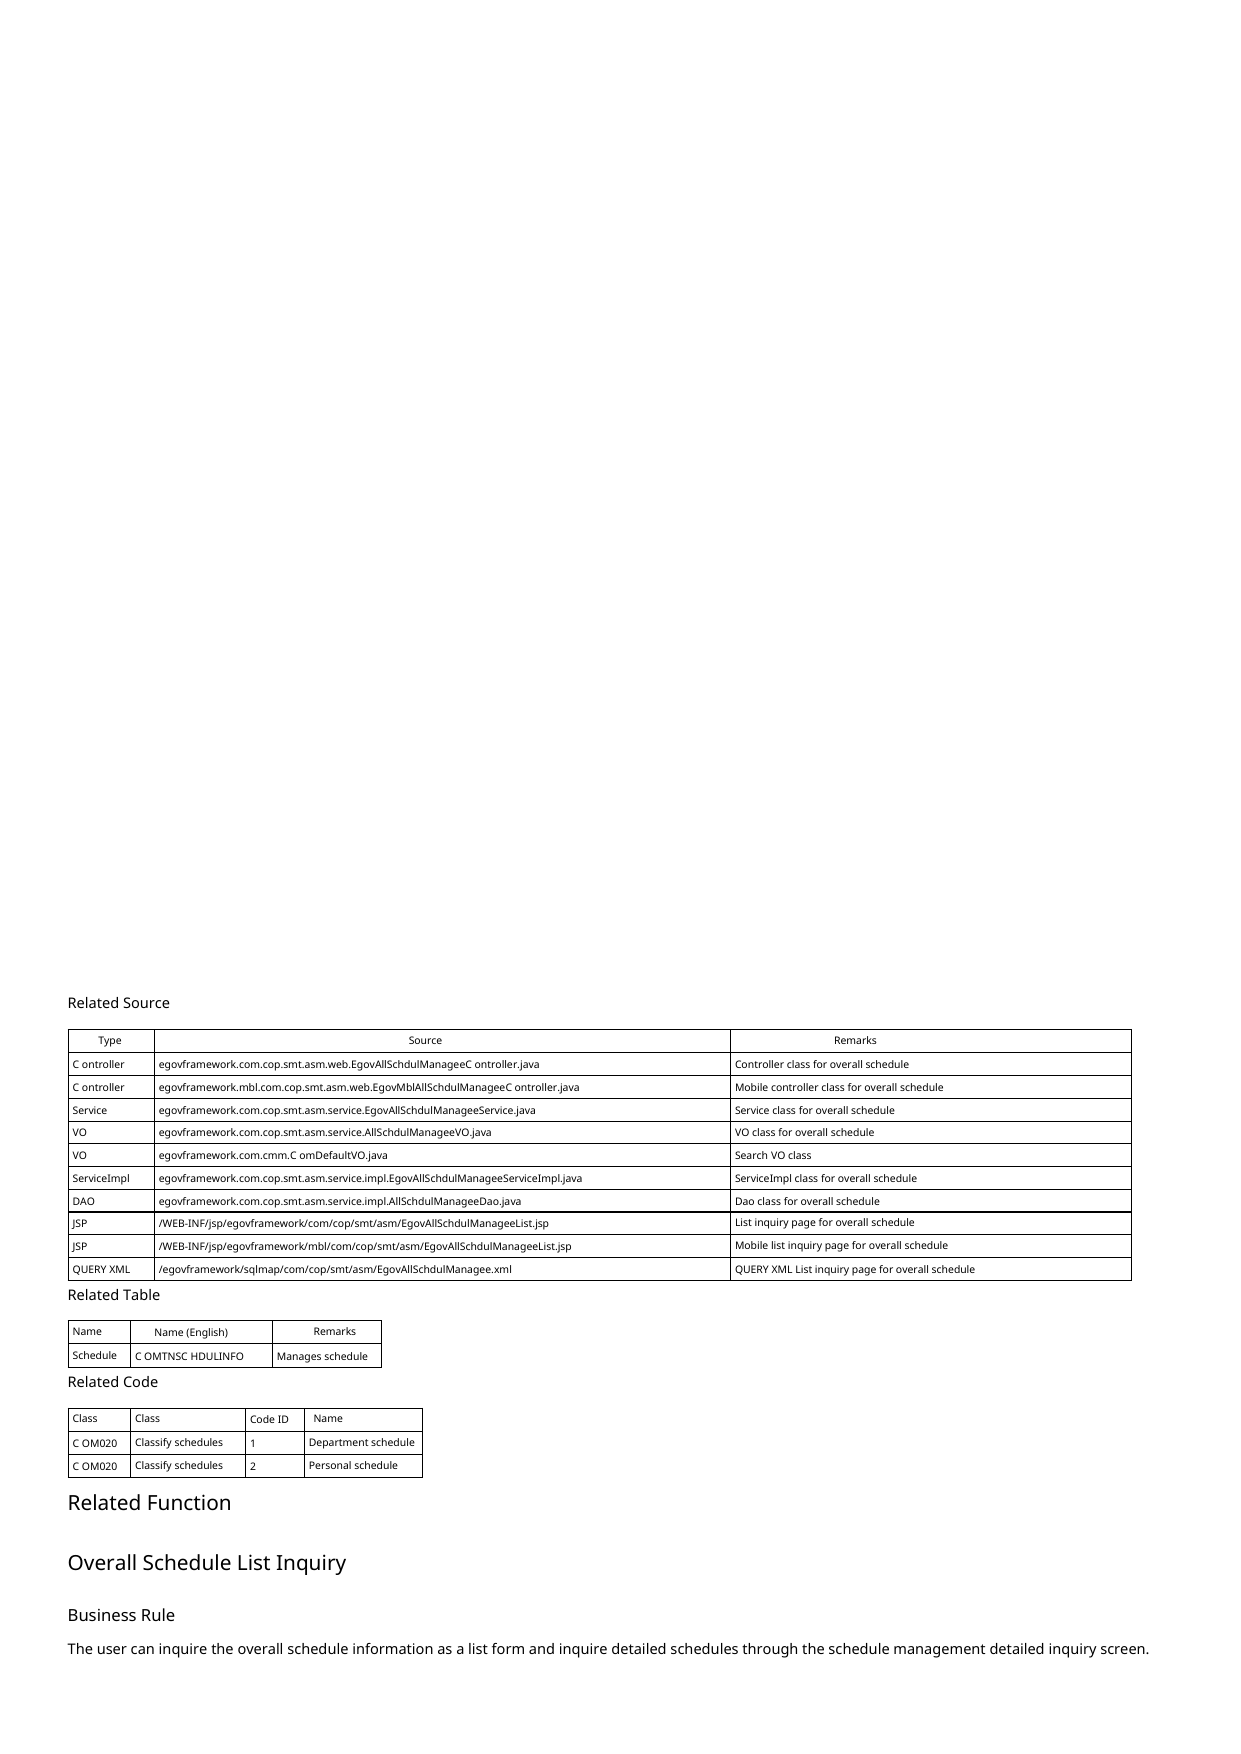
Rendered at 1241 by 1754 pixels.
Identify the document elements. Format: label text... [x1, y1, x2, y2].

text The user can inquire the overall schedule information as a list form and inquire detailed schedules through the schedule management detailed inquiry screen. [67, 1625, 1240, 1662]
text Related Source [67, 997, 1240, 1012]
text Business Rule [67, 1607, 1240, 1625]
text Overall Schedule List Inquiry [67, 1553, 1240, 1575]
text Related Table [67, 1288, 1240, 1303]
text Related Code [67, 1376, 1240, 1390]
text Related Function [67, 1492, 1240, 1515]
